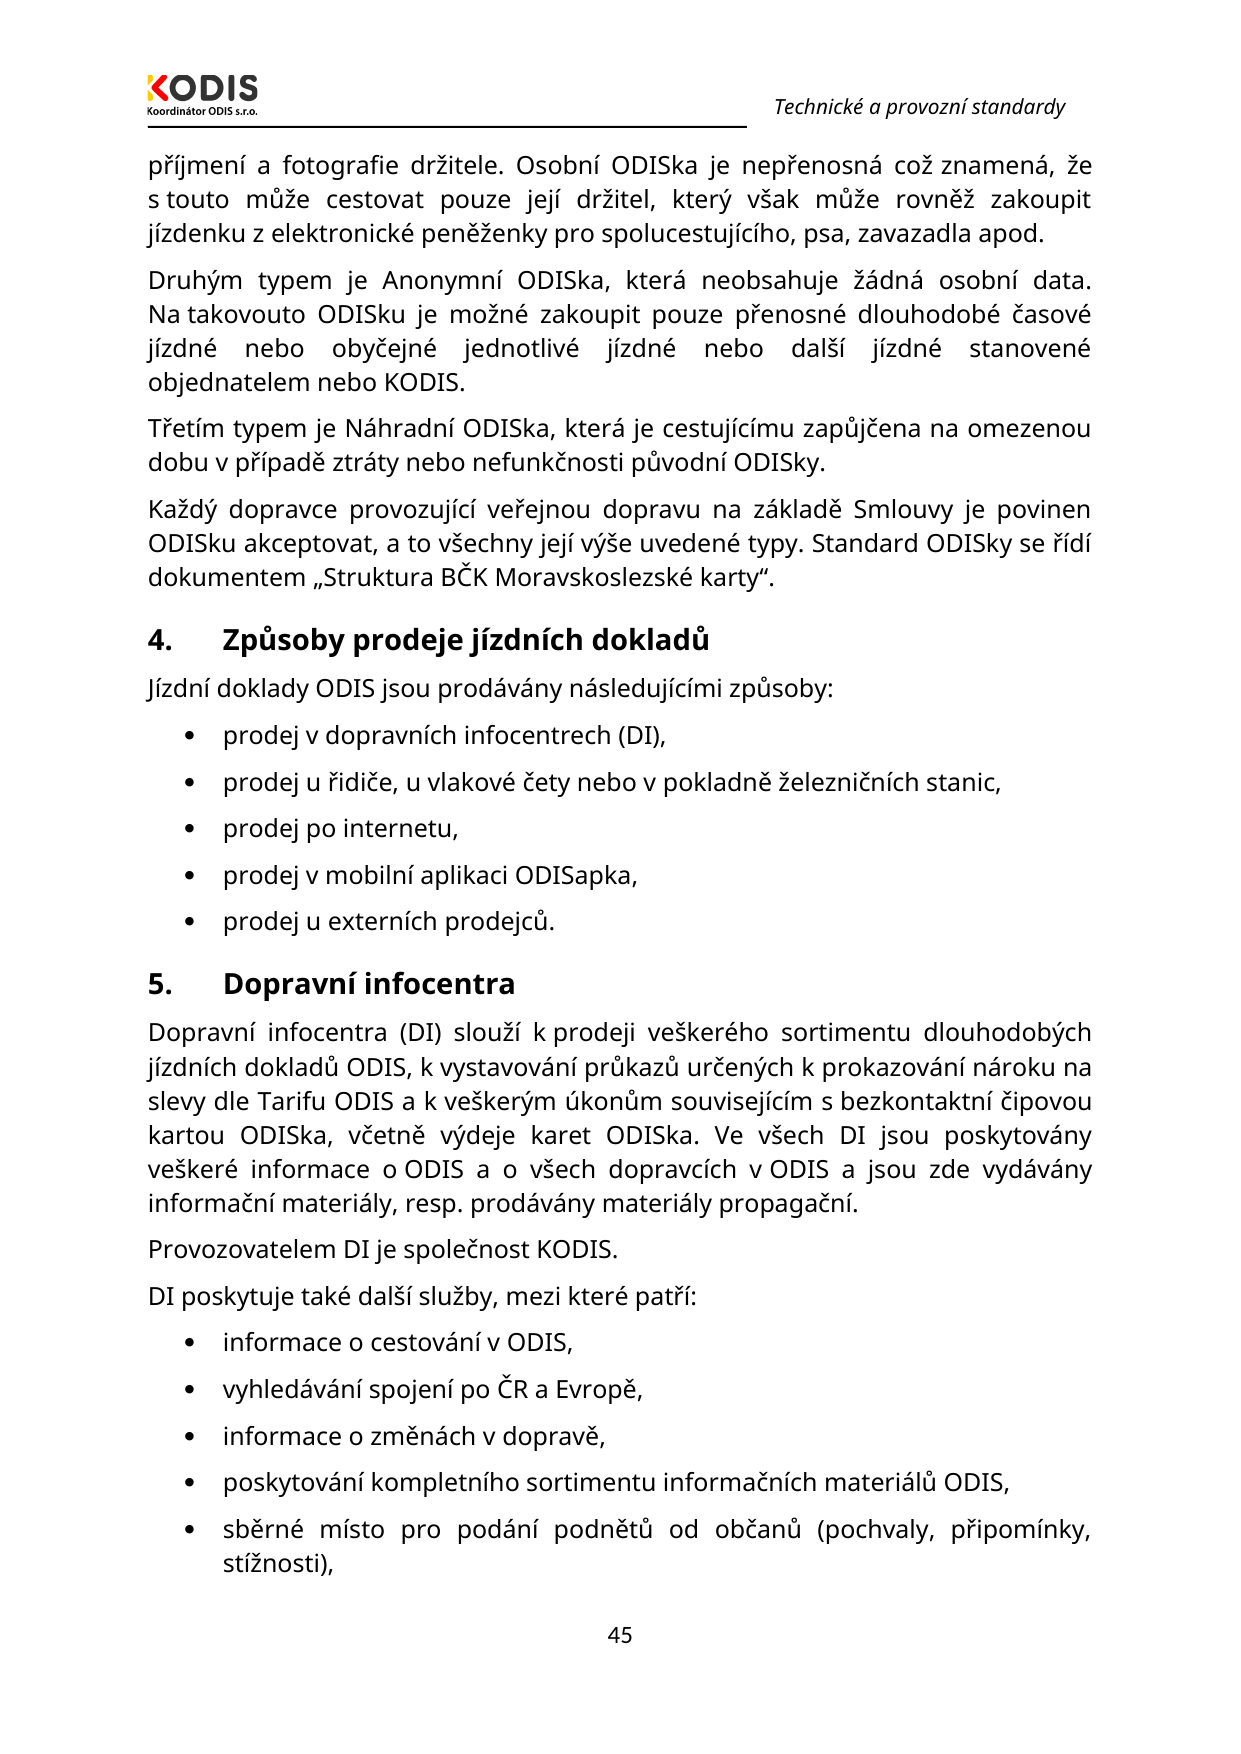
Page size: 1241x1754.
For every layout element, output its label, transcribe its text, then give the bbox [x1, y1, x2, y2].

list prodej po internetu, [185, 811, 1093, 845]
list prodej u externích prodejců. [185, 904, 1093, 938]
subtitle Dopravní infocentra [148, 963, 1093, 1003]
text Každý dopravce provozující veřejnou dopravu na základě Smlouvy je povinen ODISku akceptovat, a to všechny její výše uvedené typy. Standard ODISky se řídí dokumentem „Struktura BČK Moravskoslezské karty“. [148, 492, 1093, 594]
text Provozovatelem DI je společnost KODIS. [148, 1232, 1093, 1266]
list informace o změnách v dopravě, [185, 1418, 1093, 1452]
list vyhledávání spojení po ČR a Evropě, [185, 1372, 1093, 1406]
list prodej u řidiče, u vlakové čety nebo v pokladně železničních stanic, [185, 764, 1093, 798]
picture [147, 75, 258, 115]
text Třetím typem je Náhradní ODISka, která je cestujícímu zapůjčena na omezenou dobu v případě ztráty nebo nefunkčnosti původní ODISky. [148, 411, 1093, 479]
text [148, 148, 1093, 250]
text Dopravní infocentra (DI) slouží k prodeji veškerého sortimentu dlouhodobých jízdních dokladů ODIS, k vystavování průkazů určených k prokazování nároku na slevy dle Tarifu ODIS a k veškerým úkonům souvisejícím s bezkontaktní čipovou kartou ODISka, včetně výdeje karet ODISka. Ve všech DI jsou poskytovány veškeré informace o ODIS a o všech dopravcích v ODIS a jsou zde vydávány informační materiály, resp. prodávány materiály propagační. [148, 1015, 1093, 1219]
text DI poskytuje také další služby, mezi které patří: [148, 1278, 1093, 1313]
list informace o cestování v ODIS, [185, 1325, 1093, 1359]
list prodej v dopravních infocentrech (DI), [185, 718, 1093, 752]
text Jízdní doklady ODIS jsou prodávány následujícími způsoby: [148, 671, 1093, 705]
subtitle Způsoby prodeje jízdních dokladů [148, 619, 1093, 658]
list sběrné místo pro podání podnětů od občanů (pochvaly, připomínky, stížnosti), [185, 1511, 1093, 1579]
list poskytování kompletního sortimentu informačních materiálů ODIS, [185, 1465, 1093, 1499]
list prodej v mobilní aplikaci ODISapka, [185, 857, 1093, 891]
text Druhým typem je Anonymní ODISka, která neobsahuje žádná osobní data. Na takovouto ODISku je možné zakoupit pouze přenosné dlouhodobé časové jízdné nebo obyčejné jednotlivé jízdné nebo další jízdné stanovené objednatelem nebo KODIS. [148, 262, 1093, 398]
